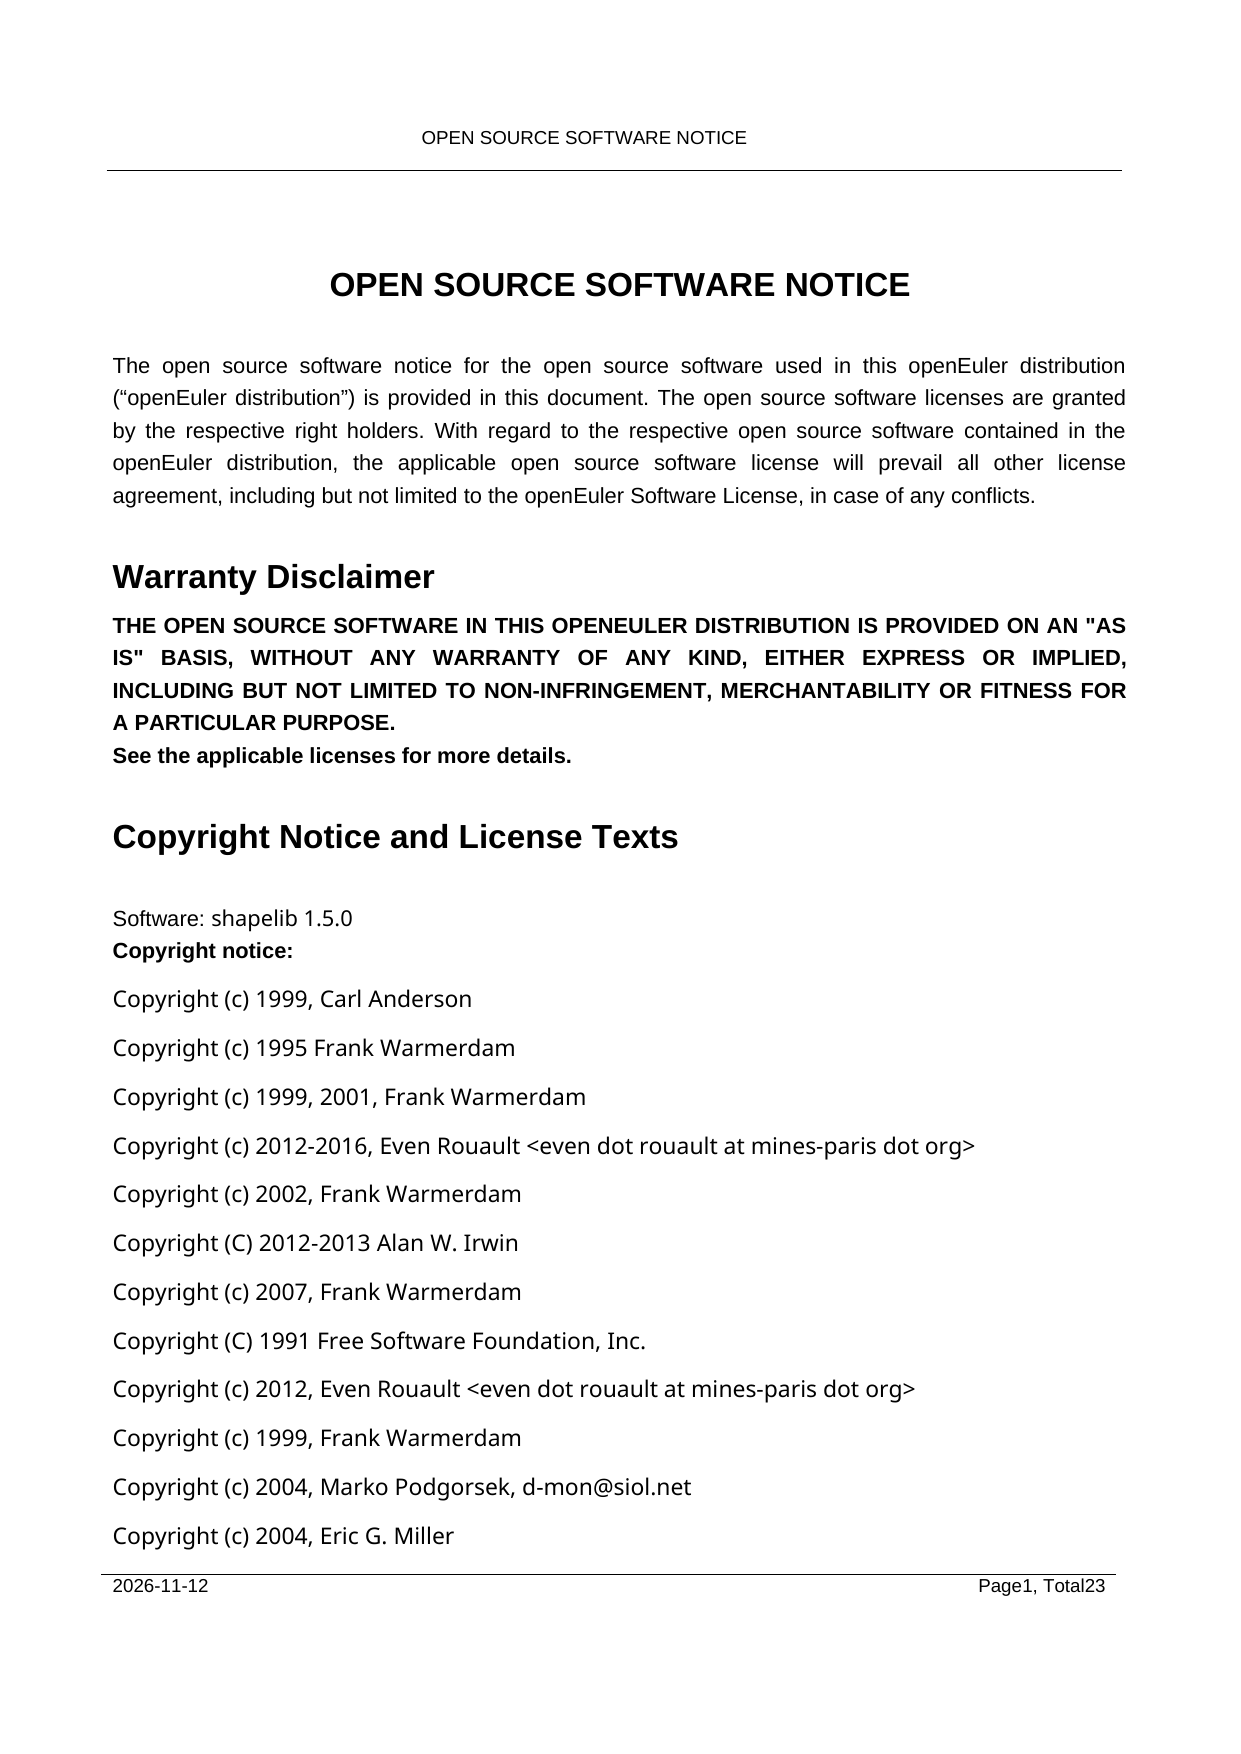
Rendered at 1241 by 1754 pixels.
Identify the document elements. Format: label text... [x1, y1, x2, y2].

text Software: shapelib 1.5.0 [112, 901, 1128, 934]
text OPEN SOURCE SOFTWARE NOTICE [112, 251, 1128, 316]
text Warranty Disclaimer [112, 544, 1128, 609]
text THE OPEN SOURCE SOFTWARE IN THIS OPENEULER DISTRIBUTION IS PROVIDED ON AN "AS IS" BASIS, WITHOUT ANY WARRANTY OF ANY KIND, EITHER EXPRESS OR IMPLIED, INCLUDING BUT NOT LIMITED TO NON-INFRINGEMENT, MERCHANTABILITY OR FITNESS FOR A PARTICULAR PURPOSE. See the applicable licenses for more details. [112, 609, 1128, 771]
text The open source software notice for the open source software used in this openEuler distribution (“openEuler distribution”) is provided in this document. The open source software licenses are granted by the respective right holders. With regard to the respective open source software contained in the openEuler distribution, the applicable open source software license will prevail all other license agreement, including but not limited to the openEuler Software License, in case of any conflicts. [112, 349, 1128, 511]
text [112, 934, 1128, 1551]
text Copyright Notice and License Texts [112, 804, 1128, 869]
